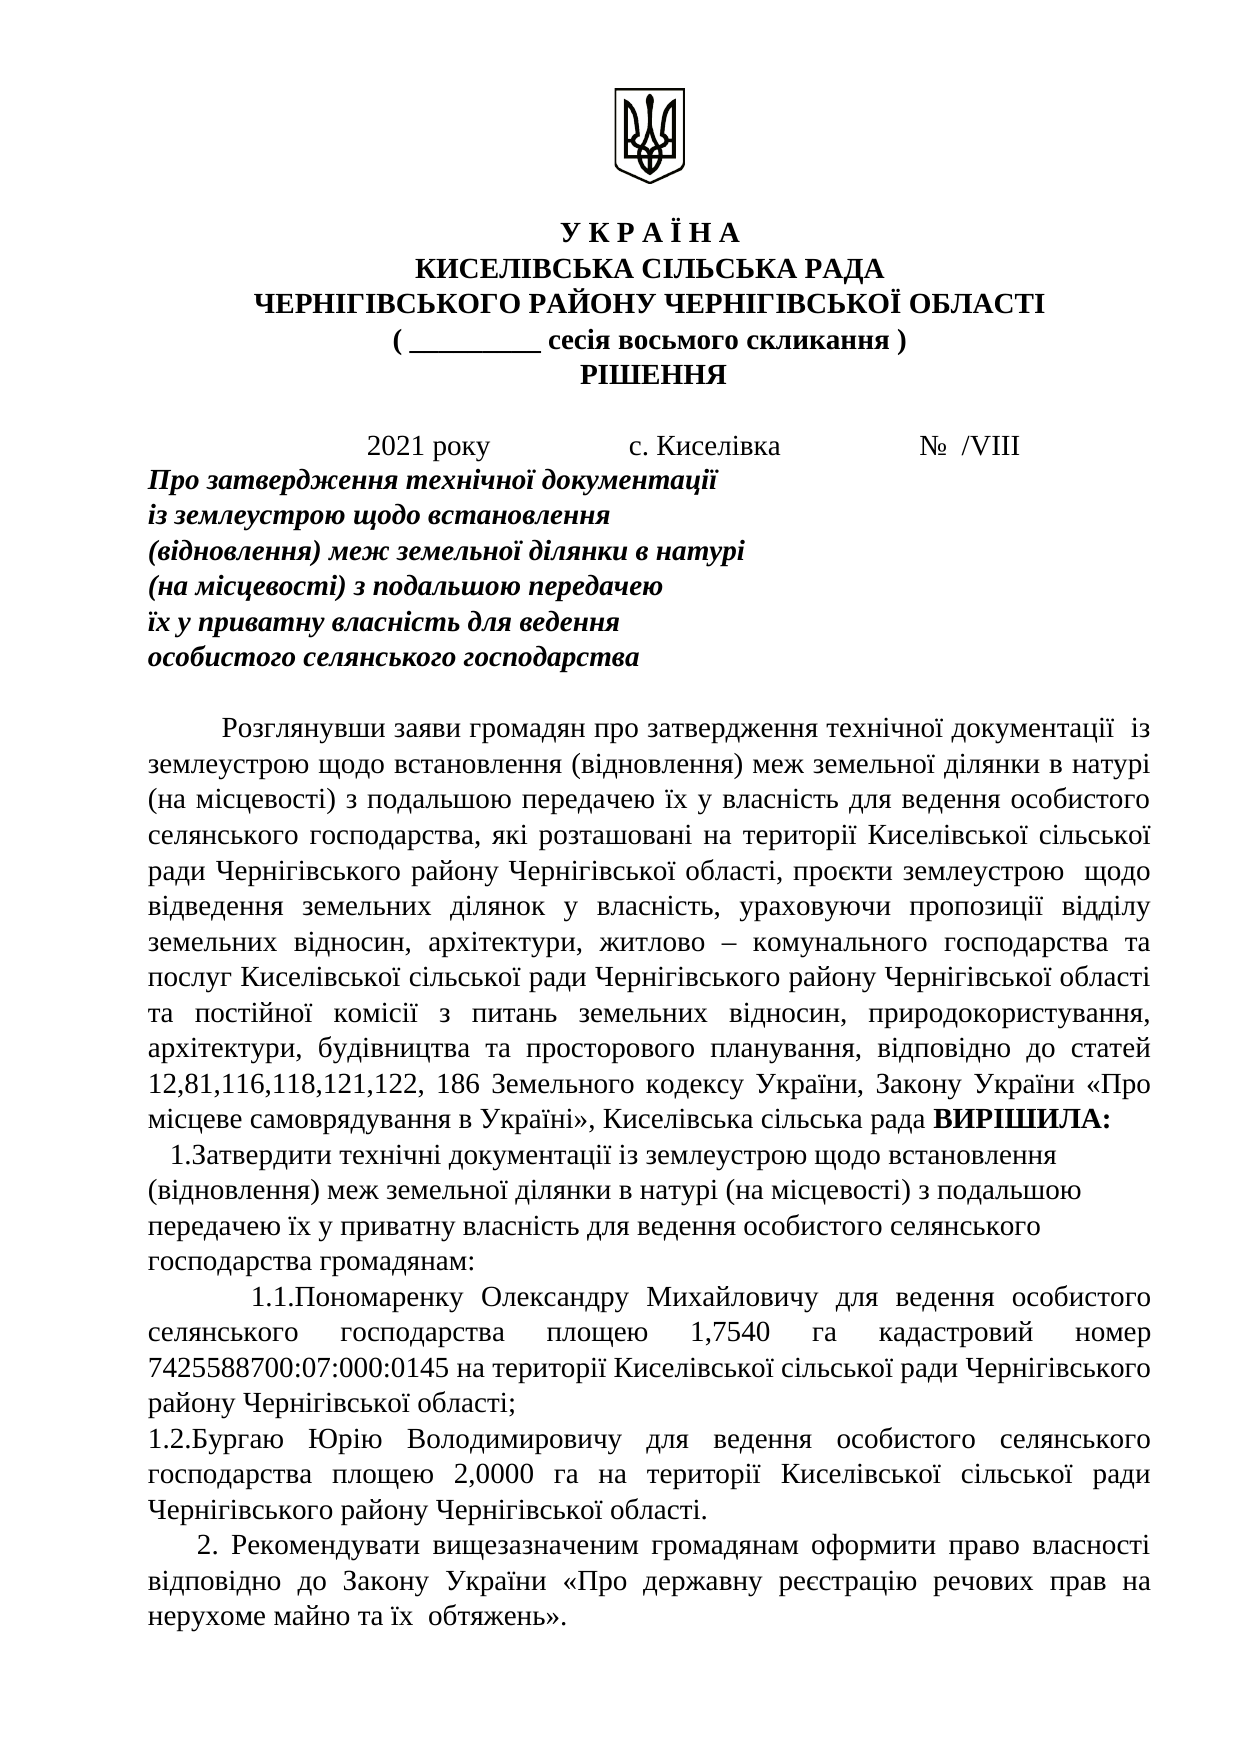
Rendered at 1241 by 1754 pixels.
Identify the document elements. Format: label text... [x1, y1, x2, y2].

text КИСЕЛІВСЬКА СІЛЬСЬКА РАДА [148, 251, 1152, 284]
text (відновлення) меж земельної ділянки в натурі [148, 533, 1152, 566]
text Розглянувши заяви громадян про затвердження технічної документації із землеустрою щодо встановлення (відновлення) меж земельної ділянки в натурі (на місцевості) з подальшою передачею їх у власність для ведення особистого селянського господарства, які розташовані на території Киселівської сільської ради Чернігівського району Чернігівської області, проєкти землеустрою щодо відведення земельних ділянок у власність, ураховуючи пропозиції відділу земельних відносин, архітектури, житлово – комунального господарства та послуг Киселівської сільської ради Чернігівського району Чернігівської області та постійної комісії з питань земельних відносин, природокористування, архітектури, будівництва та просторового планування, відповідно до статей 12,81,116,118,121,122, 186 Земельного кодексу України, Закону України «Про місцеве самоврядування в Україні», Киселівська сільська рада ВИРІШИЛА: [148, 711, 1152, 1135]
text Про затвердження технічної документації [148, 462, 1152, 495]
text 2. Рекомендувати вищезазначеним громадянам оформити право власності відповідно до Закону України «Про державну реєстрацію речових прав на нерухоме майно та їх обтяжень». [148, 1527, 1152, 1632]
text ( _________ сесія восьмого скликання ) [148, 322, 1152, 355]
text (відновлення) меж земельної ділянки в натурі (на місцевості) з подальшою передачею їх у приватну власність для ведення особистого селянського господарства громадянам: [148, 1172, 1152, 1277]
text 1.1.Пономаренку Олександру Михайловичу для ведення особистого селянського господарства площею 1,7540 га кадастровий номер 7425588700:07:000:0145 на території Киселівської сільської ради Чернігівського району Чернігівської області; [148, 1279, 1152, 1419]
text 1.2.Бургаю Юрію Володимировичу для ведення особистого селянського господарства площею 2,0000 га на території Киселівської сільської ради Чернігівського району Чернігівської області. [148, 1421, 1152, 1526]
text 2021 року с. Киселівка № /VІІІ [148, 428, 1152, 462]
text РІШЕННЯ [148, 357, 1152, 391]
text із землеустрою щодо встановлення [148, 497, 1152, 531]
text (на місцевості) з подальшою передачею [148, 568, 1152, 602]
text особистого селянського господарства [148, 639, 1152, 673]
text У К Р А Ї Н А [148, 215, 1152, 249]
picture [614, 88, 685, 184]
text 1.Затвердити технічні документації із землеустрою щодо встановлення [148, 1137, 1152, 1170]
text їх у приватну власність для ведення [148, 604, 1152, 637]
text ЧЕРНІГІВСЬКОГО РАЙОНУ ЧЕРНІГІВСЬКОЇ ОБЛАСТІ [148, 286, 1152, 320]
